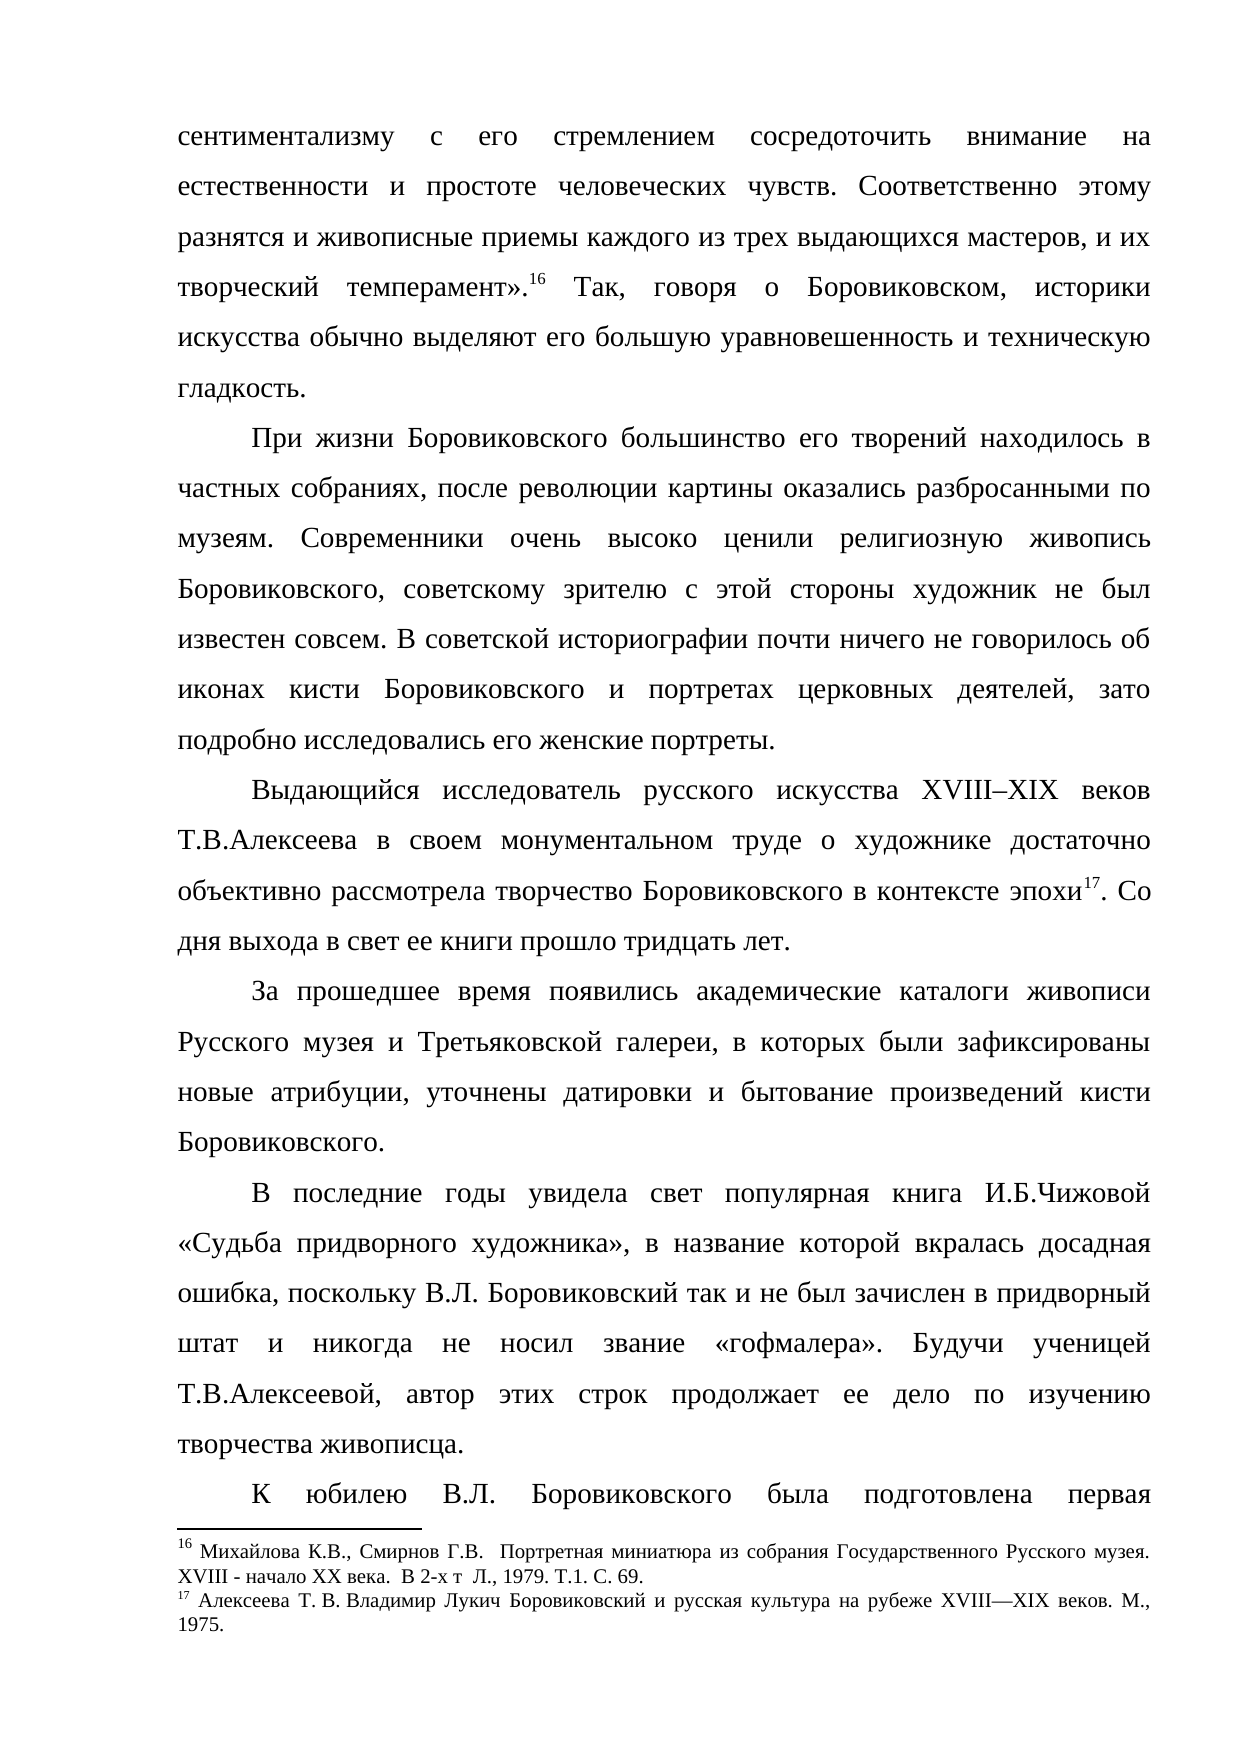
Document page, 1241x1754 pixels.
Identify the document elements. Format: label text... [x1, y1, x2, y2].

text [177, 118, 1152, 403]
text Выдающийся исследователь русского искусства XVIII–XIX веков Т.В.Алексеева в своем монументальном труде о художнике достаточно объективно рассмотрела творчество Боровиковского в контексте эпохи. Со дня выхода в свет ее книги прошло тридцать лет. [177, 772, 1152, 957]
text За прошедшее время появились академические каталоги живописи Русского музея и Третьяковской галереи, в которых были зафиксированы новые атрибуции, уточнены датировки и бытование произведений кисти Боровиковского. [177, 973, 1152, 1158]
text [177, 1477, 1152, 1510]
text При жизни Боровиковского большинство его творений находилось в частных собраниях, после революции картины оказались разбросанными по музеям. Современники очень высоко ценили религиозную живопись Боровиковского, советскому зрителю с этой стороны художник не был известен совсем. В советской историографии почти ничего не говорилось об иконах кисти Боровиковского и портретах церковных деятелей, зато подробно исследовались его женские портреты. [177, 420, 1152, 755]
text В последние годы увидела свет популярная книга И.Б.Чижовой «Судьба придворного художника», в название которой вкралась досадная ошибка, поскольку В.Л. Боровиковский так и не был зачислен в придворный штат и никогда не носил звание «гофмалера». Будучи ученицей Т.В.Алексеевой, автор этих строк продолжает ее дело по изучению творчества живописца. [177, 1175, 1152, 1460]
